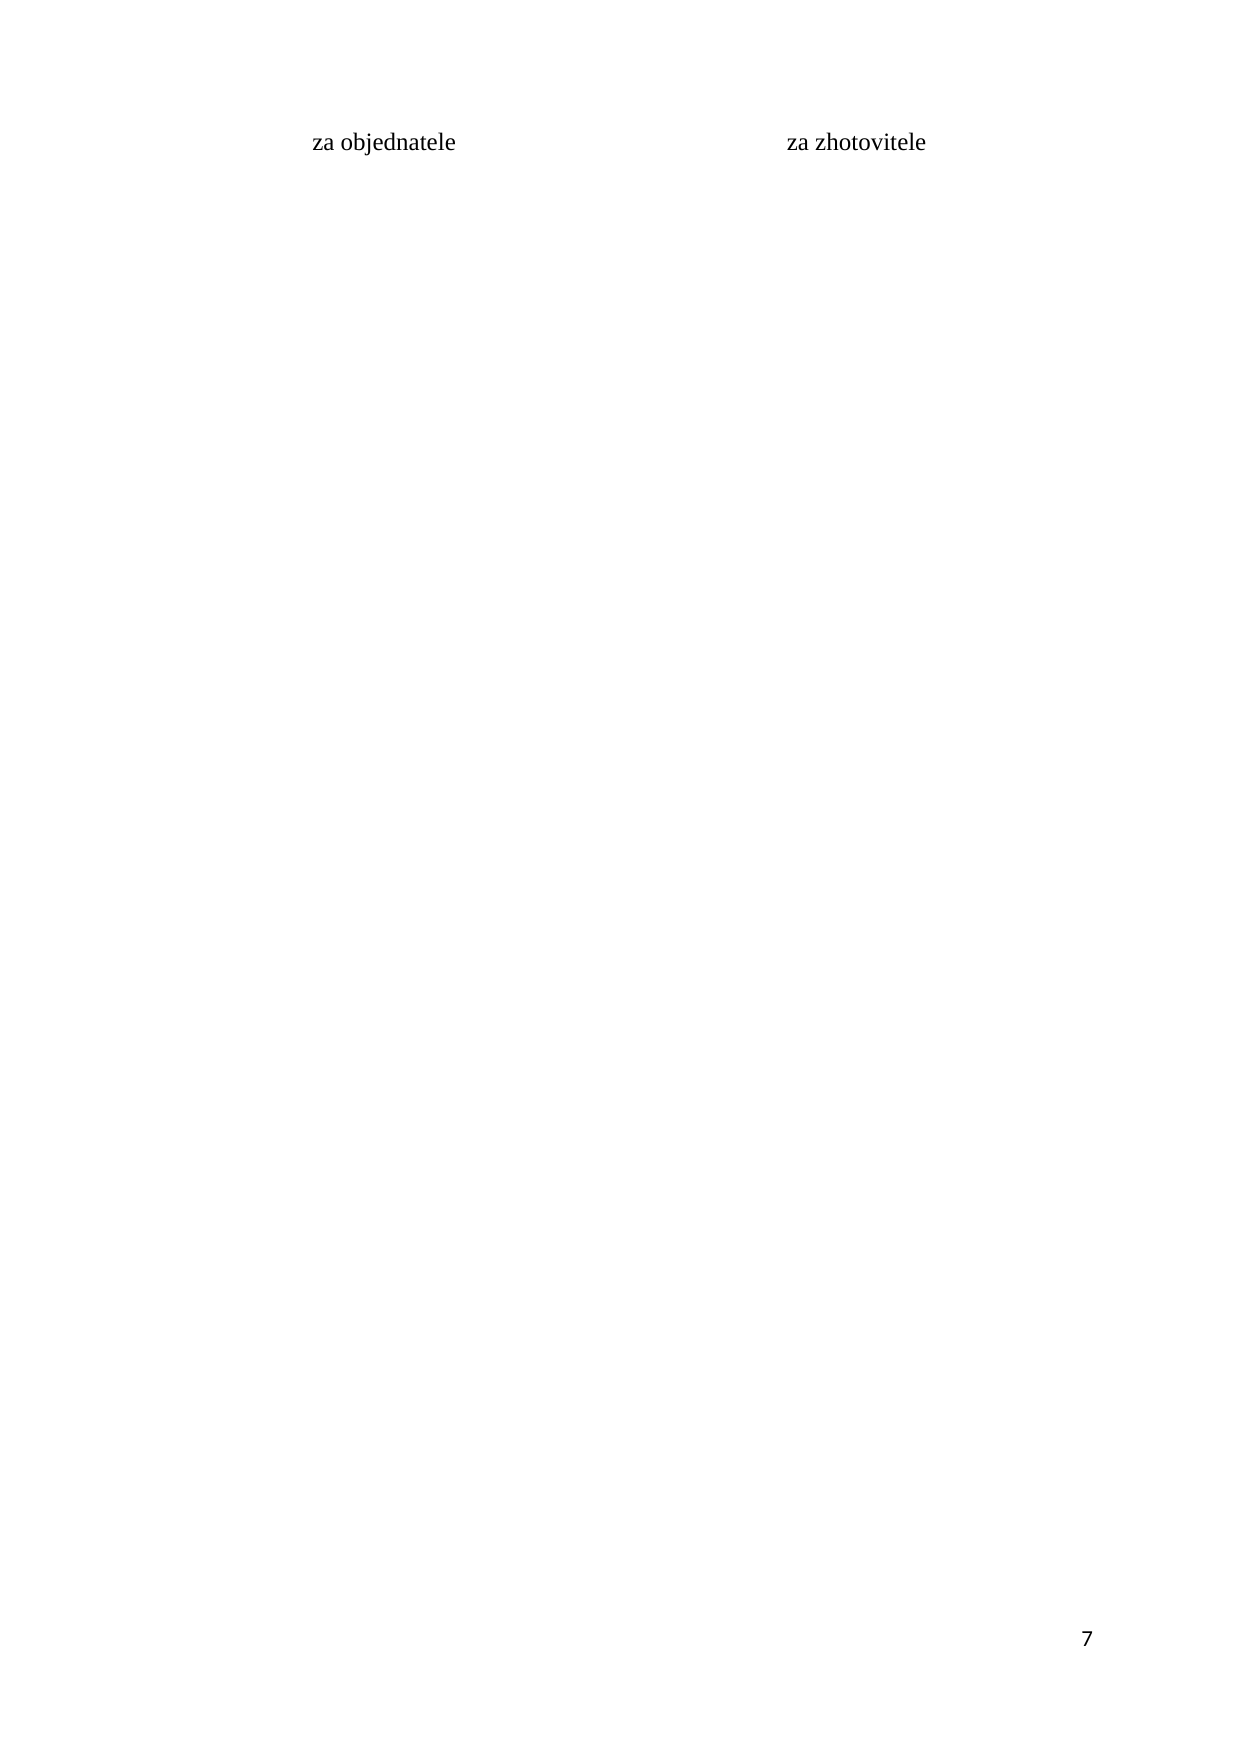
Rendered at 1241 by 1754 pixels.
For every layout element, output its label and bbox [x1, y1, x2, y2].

table_cell [620, 115, 1093, 168]
table_cell [148, 115, 620, 168]
